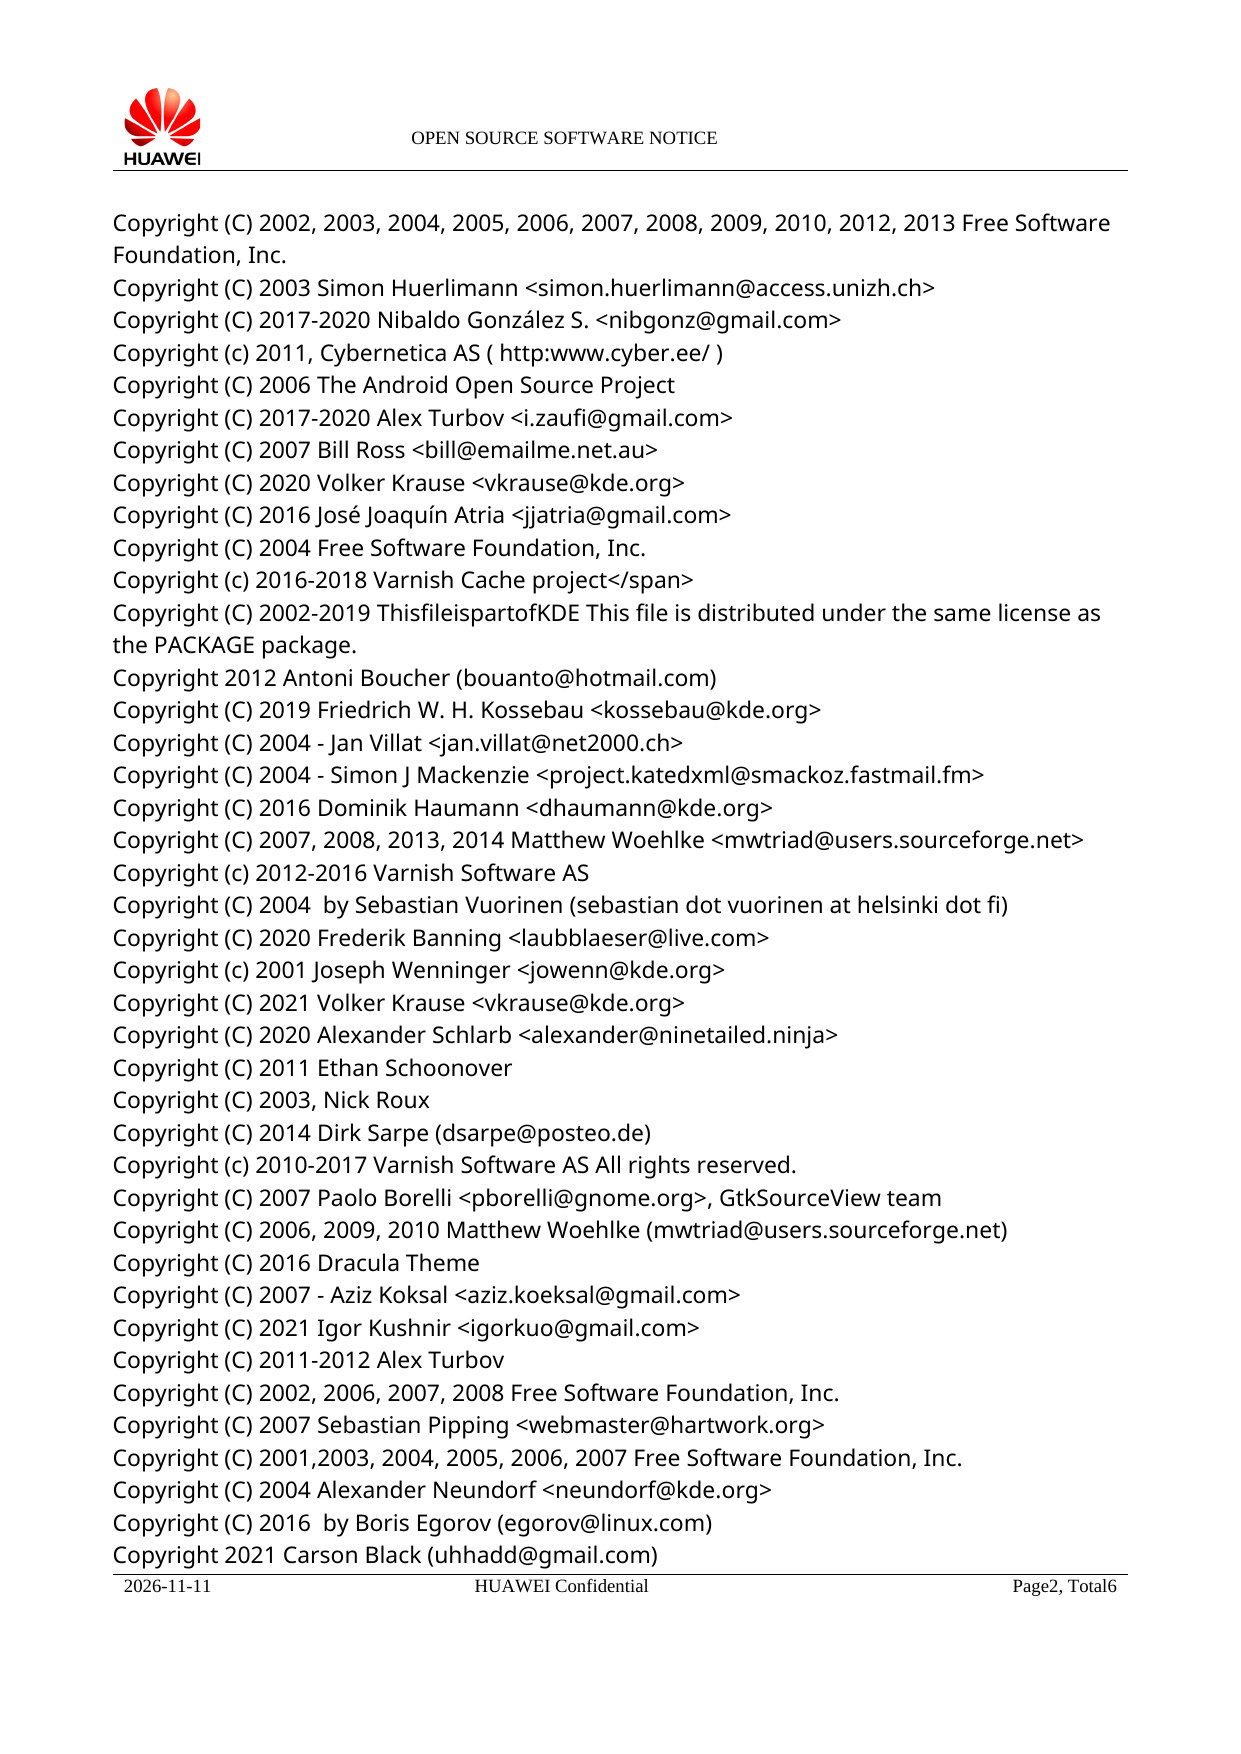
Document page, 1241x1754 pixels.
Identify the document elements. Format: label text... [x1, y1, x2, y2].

picture [124, 88, 201, 165]
